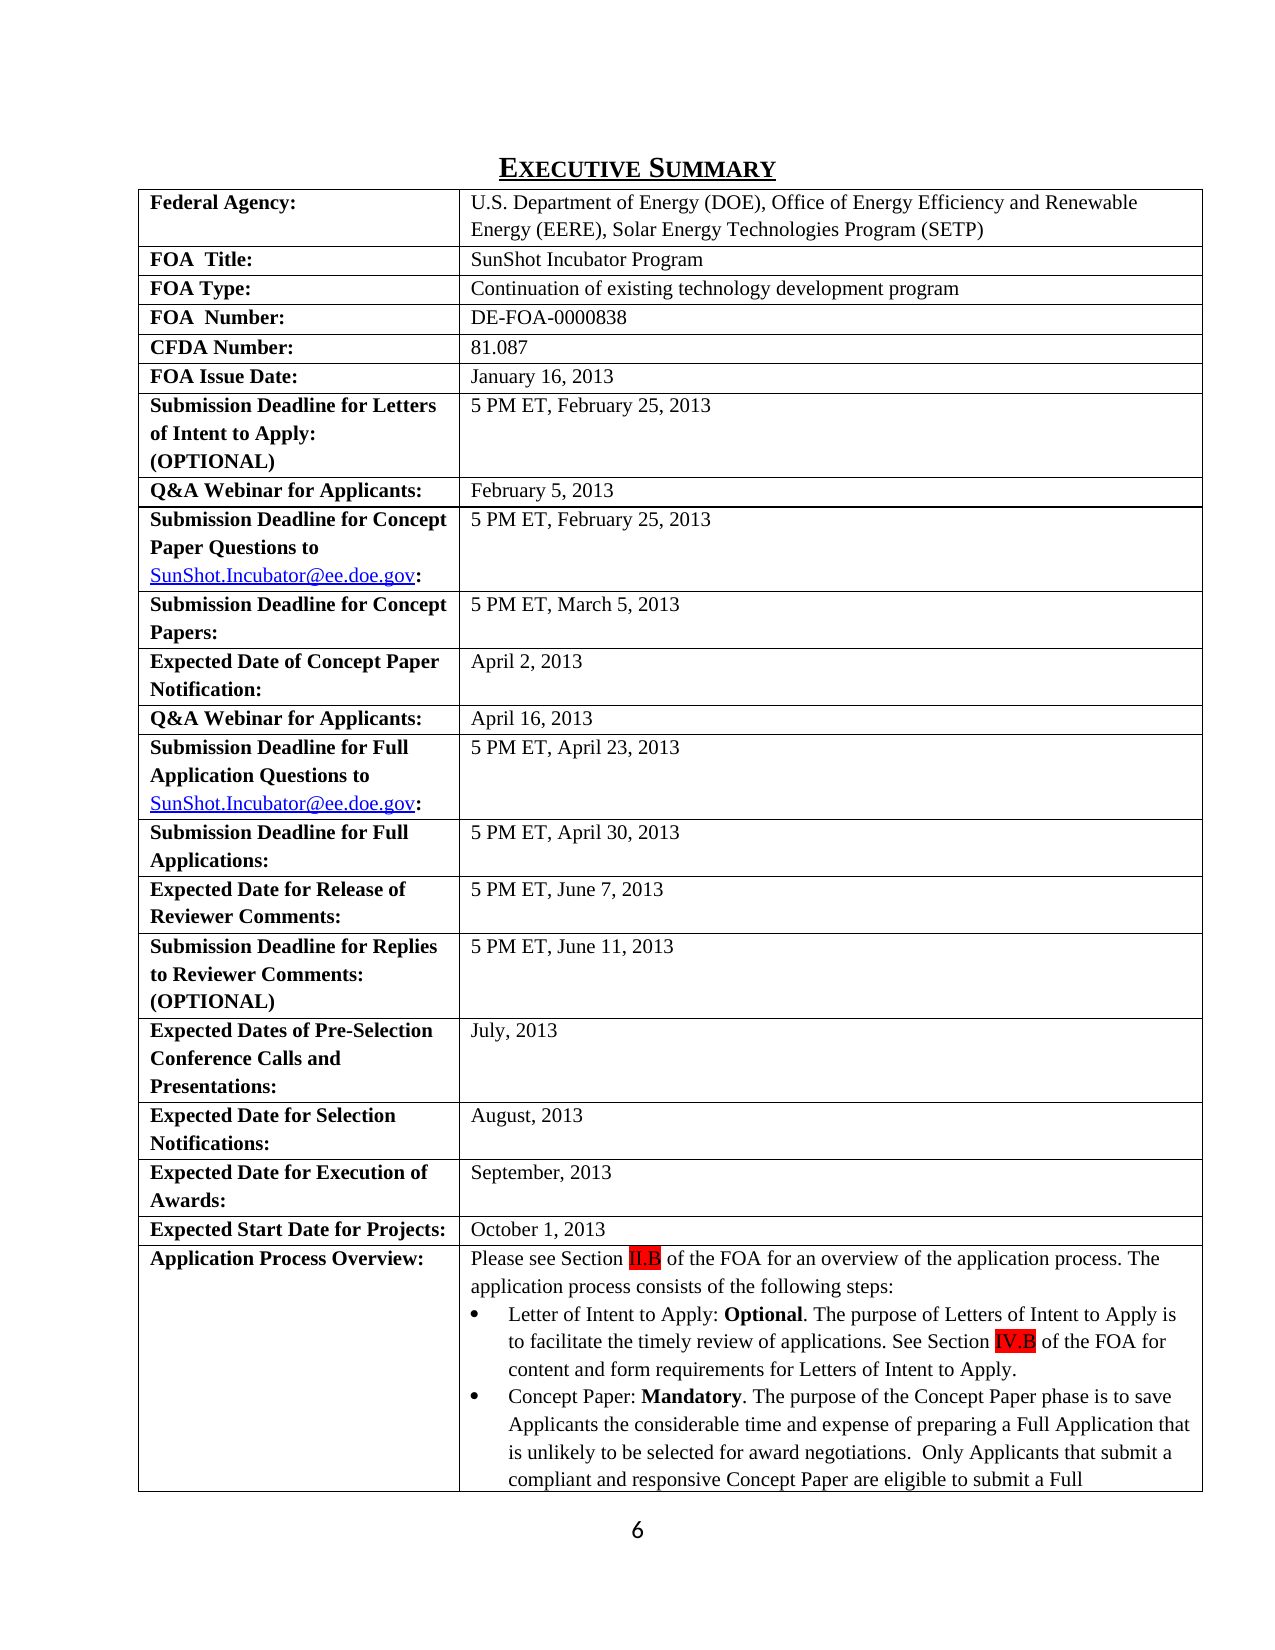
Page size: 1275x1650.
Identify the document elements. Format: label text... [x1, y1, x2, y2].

table_cell February 5, 2013 [460, 478, 1202, 506]
table_cell August, 2013 [460, 1103, 1202, 1159]
table_cell Q&A Webinar for Applicants: [139, 706, 459, 734]
table_cell FOA Issue Date: [139, 364, 459, 392]
table_cell 5 PM ET, June 7, 2013 [460, 877, 1202, 933]
table_cell October 1, 2013 [460, 1217, 1202, 1245]
table_cell Submission Deadline for Concept Paper Questions to SunShot.Incubator@ee.doe.gov: [139, 508, 459, 591]
table_cell 5 PM ET, April 30, 2013 [460, 820, 1202, 876]
table_cell 81.087 [460, 335, 1202, 363]
table_cell Submission Deadline for Full Application Questions to SunShot.Incubator@ee.doe.gov: [139, 735, 459, 819]
table_cell Continuation of existing technology development program [460, 276, 1202, 304]
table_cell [139, 1246, 459, 1491]
table_cell Submission Deadline for Replies to Reviewer Comments: (OPTIONAL) [139, 934, 459, 1017]
table_header Federal Agency: [139, 190, 459, 246]
table_cell CFDA Number: [139, 335, 459, 363]
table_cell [460, 1246, 1202, 1491]
table_cell Expected Start Date for Projects: [139, 1217, 459, 1245]
table_cell April 16, 2013 [460, 706, 1202, 734]
table_cell 5 PM ET, April 23, 2013 [460, 735, 1202, 819]
table_cell Expected Date for Selection Notifications: [139, 1103, 459, 1159]
table_cell April 2, 2013 [460, 649, 1202, 705]
table_cell FOA Number: [139, 305, 459, 334]
table_cell 5 PM ET, February 25, 2013 [460, 508, 1202, 591]
table_cell July, 2013 [460, 1019, 1202, 1102]
table_cell 5 PM ET, February 25, 2013 [460, 394, 1202, 477]
table_cell January 16, 2013 [460, 364, 1202, 392]
table_cell Expected Dates of Pre-Selection Conference Calls and Presentations: [139, 1019, 459, 1102]
table_cell Expected Date for Execution of Awards: [139, 1160, 459, 1216]
table_cell Expected Date of Concept Paper Notification: [139, 649, 459, 705]
table_cell Submission Deadline for Letters of Intent to Apply: (OPTIONAL) [139, 394, 459, 477]
table_cell SunShot Incubator Program [460, 247, 1202, 275]
table_cell DE-FOA-0000838 [460, 305, 1202, 334]
table_cell FOA Type: [139, 276, 459, 304]
table_header U.S. Department of Energy (DOE), Office of Energy Efficiency and Renewable Energy (EERE), Solar Energy Technologies Program (SETP) [460, 190, 1202, 246]
table_cell 5 PM ET, March 5, 2013 [460, 592, 1202, 648]
table_cell September, 2013 [460, 1160, 1202, 1216]
table_cell Expected Date for Release of Reviewer Comments: [139, 877, 459, 933]
table_cell Submission Deadline for Full Applications: [139, 820, 459, 876]
table_cell Q&A Webinar for Applicants: [139, 478, 459, 506]
table_cell Submission Deadline for Concept Papers: [139, 592, 459, 648]
table_cell FOA Title: [139, 247, 459, 275]
table_cell 5 PM ET, June 11, 2013 [460, 934, 1202, 1017]
subtitle Executive Summary [150, 150, 1125, 183]
